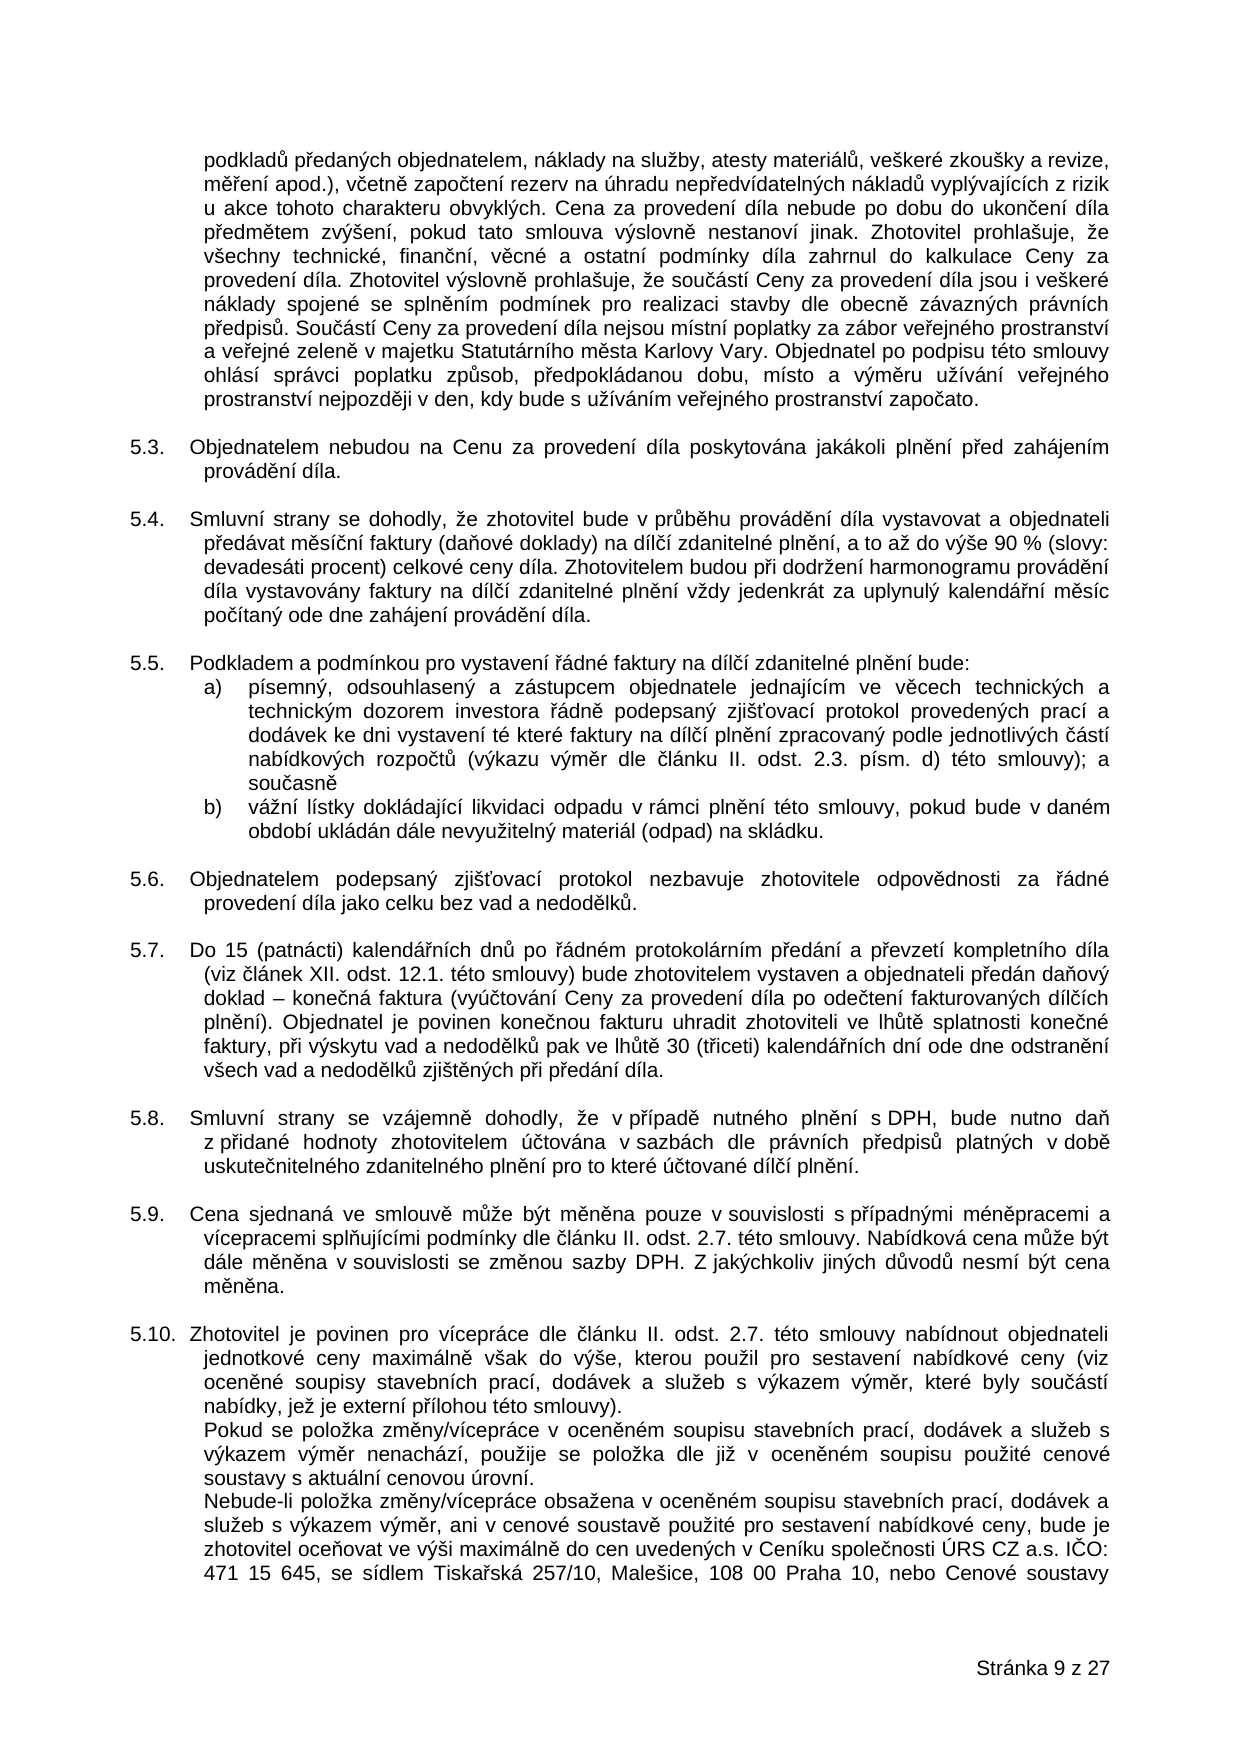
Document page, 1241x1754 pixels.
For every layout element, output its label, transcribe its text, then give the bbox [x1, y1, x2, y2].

list Cena sjednaná ve smlouvě může být měněna pouze v souvislosti s případnými méněpracemi a vícepracemi splňujícími podmínky dle článku II. odst. 2.7. této smlouvy. Nabídková cena může být dále měněna v souvislosti se změnou sazby DPH. Z jakýchkoliv jiných důvodů nesmí být cena měněna. [130, 1202, 1110, 1298]
list vážní lístky dokládající likvidaci odpadu v rámci plnění této smlouvy, pokud bude v daném období ukládán dále nevyužitelný materiál (odpad) na skládku. [204, 794, 1110, 842]
list písemný, odsouhlasený a zástupcem objednatele jednajícím ve věcech technických a technickým dozorem investora řádně podepsaný zjišťovací protokol provedených prací a dodávek ke dni vystavení té které faktury na dílčí plnění zpracovaný podle jednotlivých částí nabídkových rozpočtů (výkazu výměr dle článku II. odst. 2.3. písm. d) této smlouvy); a současně [204, 675, 1110, 794]
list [130, 148, 1110, 411]
list Smluvní strany se dohodly, že zhotovitel bude v průběhu provádění díla vystavovat a objednateli předávat měsíční faktury (daňové doklady) na dílčí zdanitelné plnění, a to až do výše 90 % (slovy: devadesáti procent) celkové ceny díla. Zhotovitelem budou při dodržení harmonogramu provádění díla vystavovány faktury na dílčí zdanitelné plnění vždy jedenkrát za uplynulý kalendářní měsíc počítaný ode dne zahájení provádění díla. [130, 507, 1110, 627]
list Zhotovitel je povinen pro vícepráce dle článku II. odst. 2.7. této smlouvy nabídnout objednateli jednotkové ceny maximálně však do výše, kterou použil pro sestavení nabídkové ceny (viz oceněné soupisy stavebních prací, dodávek a služeb s výkazem výměr, které byly součástí nabídky, jež je externí přílohou této smlouvy). [130, 1322, 1110, 1417]
list Smluvní strany se vzájemně dohodly, že v případě nutného plnění s DPH, bude nutno daň z přidané hodnoty zhotovitelem účtována v sazbách dle právních předpisů platných v době uskutečnitelného zdanitelného plnění pro to které účtované dílčí plnění. [130, 1106, 1110, 1178]
list Do 15 (patnácti) kalendářních dnů po řádném protokolárním předání a převzetí kompletního díla (viz článek XII. odst. 12.1. této smlouvy) bude zhotovitelem vystaven a objednateli předán daňový doklad – konečná faktura (vyúčtování Ceny za provedení díla po odečtení fakturovaných dílčích plnění). Objednatel je povinen konečnou fakturu uhradit zhotoviteli ve lhůtě splatnosti konečné faktury, při výskytu vad a nedodělků pak ve lhůtě 30 (třiceti) kalendářních dní ode dne odstranění všech vad a nedodělků zjištěných při předání díla. [130, 938, 1110, 1082]
list Objednatelem nebudou na Cenu za provedení díla poskytována jakákoli plnění před zahájením provádění díla. [130, 435, 1110, 483]
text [204, 1489, 1110, 1585]
list Podkladem a podmínkou pro vystavení řádné faktury na dílčí zdanitelné plnění bude: [130, 651, 1110, 675]
list Objednatelem podepsaný zjišťovací protokol nezbavuje zhotovitele odpovědnosti za řádné provedení díla jako celku bez vad a nedodělků. [130, 866, 1110, 914]
text Pokud se položka změny/vícepráce v oceněném soupisu stavebních prací, dodávek a služeb s výkazem výměr nenachází, použije se položka dle již v oceněném soupisu použité cenové soustavy s aktuální cenovou úrovní. [204, 1417, 1110, 1489]
